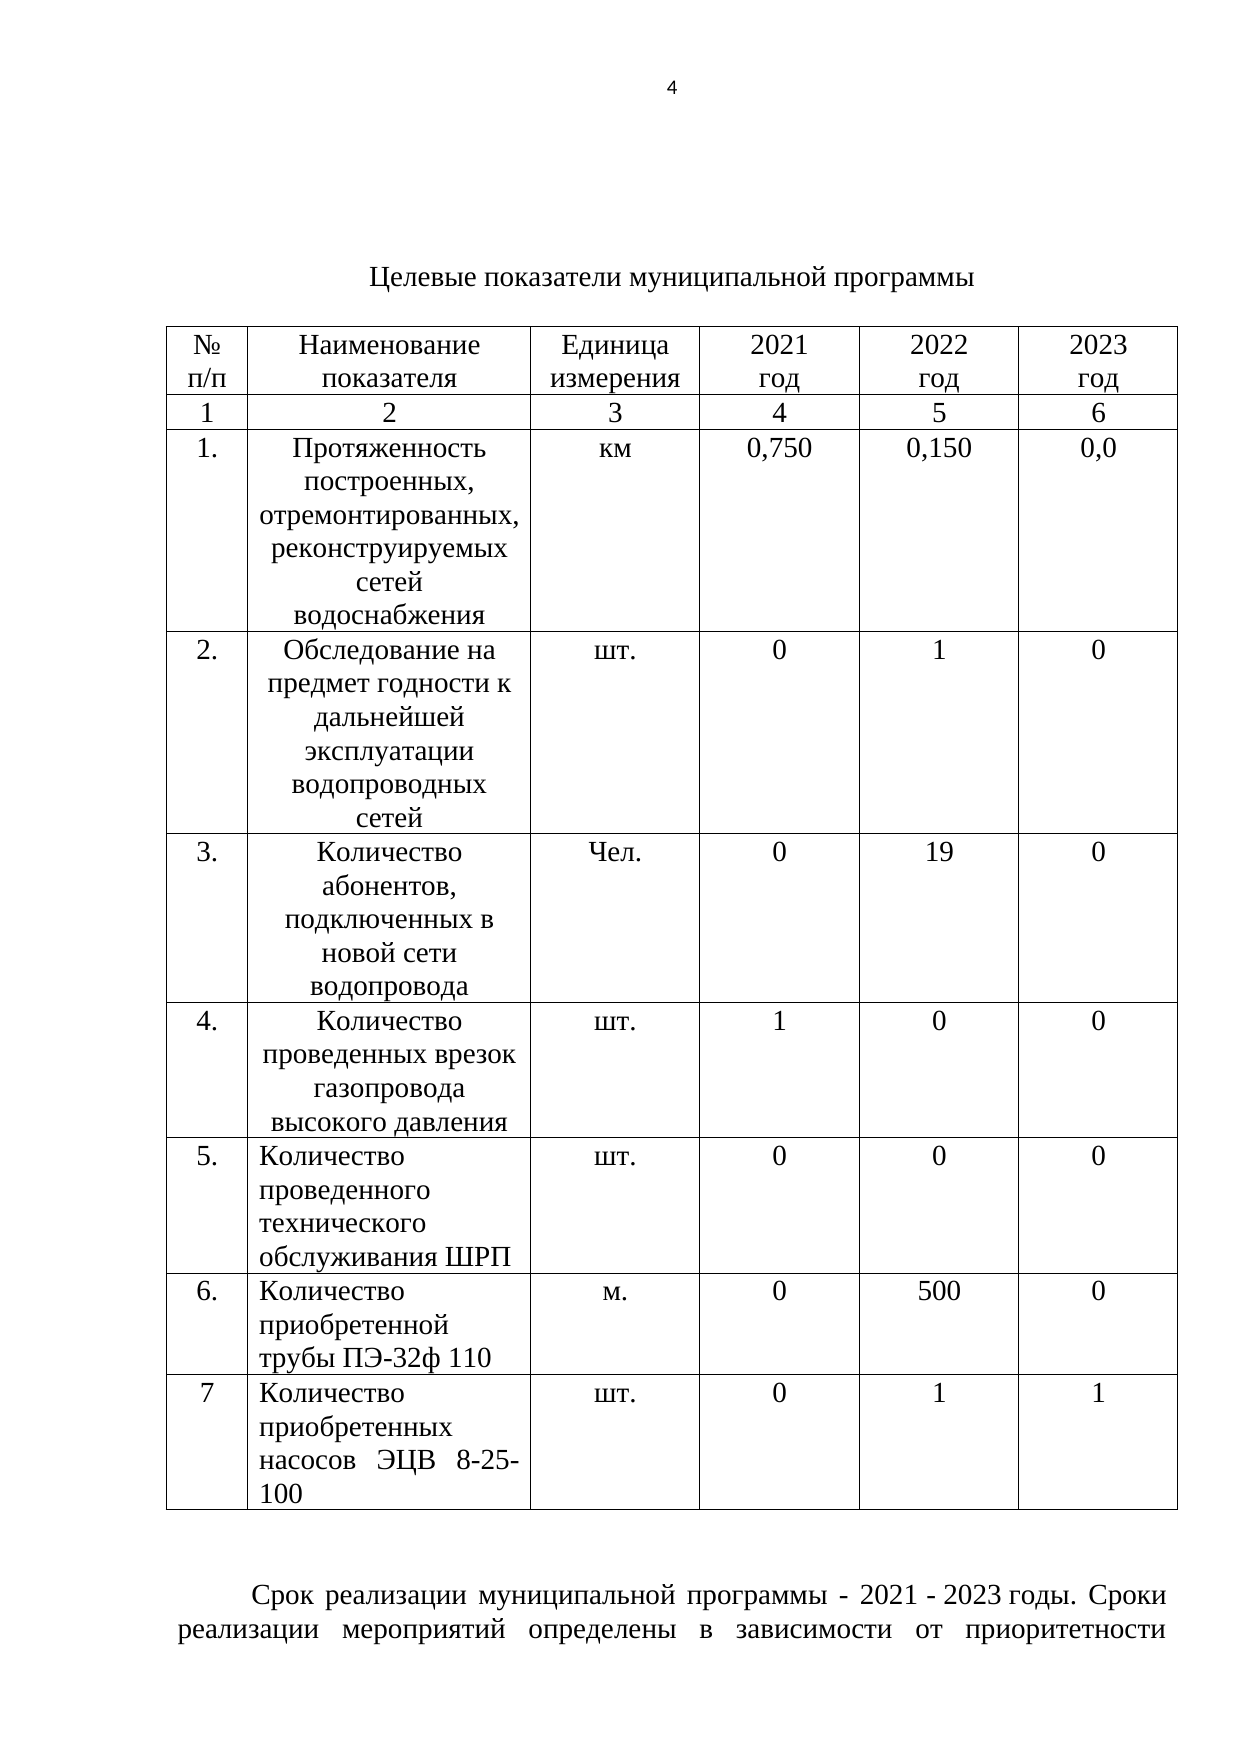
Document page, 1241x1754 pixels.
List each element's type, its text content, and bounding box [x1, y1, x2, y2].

table_cell 2 [248, 395, 530, 429]
table_cell 19 [860, 834, 1018, 1002]
table_cell шт. [531, 632, 699, 833]
table_cell 0,0 [1019, 430, 1177, 631]
table_cell 5. [167, 1138, 247, 1272]
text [177, 1577, 1167, 1644]
table_cell км [531, 430, 699, 631]
table_cell Чел. [531, 834, 699, 1002]
table_cell 1 [1019, 1375, 1177, 1509]
table_cell 0,150 [860, 430, 1018, 631]
table_cell Количество абонентов, подключенных в новой сети водопровода [248, 834, 530, 1002]
table_cell Количество приобретенной трубы ПЭ-32ф 110 [248, 1274, 530, 1374]
table_cell 0 [1019, 834, 1177, 1002]
table_header 2023 год [1019, 327, 1177, 394]
table_header Единица измерения [531, 327, 699, 394]
table_cell 1 [167, 395, 247, 429]
table_cell 6 [1019, 395, 1177, 429]
table_cell Количество приобретенных насосов ЭЦВ 8-25-100 [248, 1375, 530, 1509]
table_cell 3 [531, 395, 699, 429]
table_cell 4. [167, 1003, 247, 1137]
table_cell шт. [531, 1003, 699, 1137]
table_cell 2. [167, 632, 247, 833]
table_cell 3. [167, 834, 247, 1002]
table_cell 0 [1019, 632, 1177, 833]
table_cell 1 [860, 1375, 1018, 1509]
table_header 2021 год [700, 327, 859, 394]
table_cell 500 [860, 1274, 1018, 1374]
table_cell шт. [531, 1375, 699, 1509]
table_cell 0 [700, 1138, 859, 1272]
table_header Наименование показателя [248, 327, 530, 394]
table_cell Протяженность построенных, отремонтированных, реконструируемых сетей водоснабжения [248, 430, 530, 631]
table_cell 6. [167, 1274, 247, 1374]
table_cell 1 [700, 1003, 859, 1137]
table_cell м. [531, 1274, 699, 1374]
table_cell Количество проведенного технического обслуживания ШРП [248, 1138, 530, 1272]
table_cell 0 [1019, 1274, 1177, 1374]
table_cell 0 [860, 1138, 1018, 1272]
table_cell 0,750 [700, 430, 859, 631]
text Целевые показатели муниципальной программы [177, 259, 1167, 292]
table_header № п/п [167, 327, 247, 394]
table_cell шт. [531, 1138, 699, 1272]
table_cell 0 [700, 1375, 859, 1509]
table_cell 0 [700, 632, 859, 833]
table_cell Обследование на предмет годности к дальнейшей эксплуатации водопроводных сетей [248, 632, 530, 833]
table_cell 0 [700, 834, 859, 1002]
table_cell 1 [860, 632, 1018, 833]
table_cell 0 [700, 1274, 859, 1374]
table_cell 0 [860, 1003, 1018, 1137]
table_cell 5 [860, 395, 1018, 429]
table_header 2022 год [860, 327, 1018, 394]
table_cell 1. [167, 430, 247, 631]
table_cell 0 [1019, 1003, 1177, 1137]
table_cell Количество проведенных врезок газопровода высокого давления [248, 1003, 530, 1137]
table_cell 0 [1019, 1138, 1177, 1272]
table_cell 4 [700, 395, 859, 429]
table_cell 7 [167, 1375, 247, 1509]
